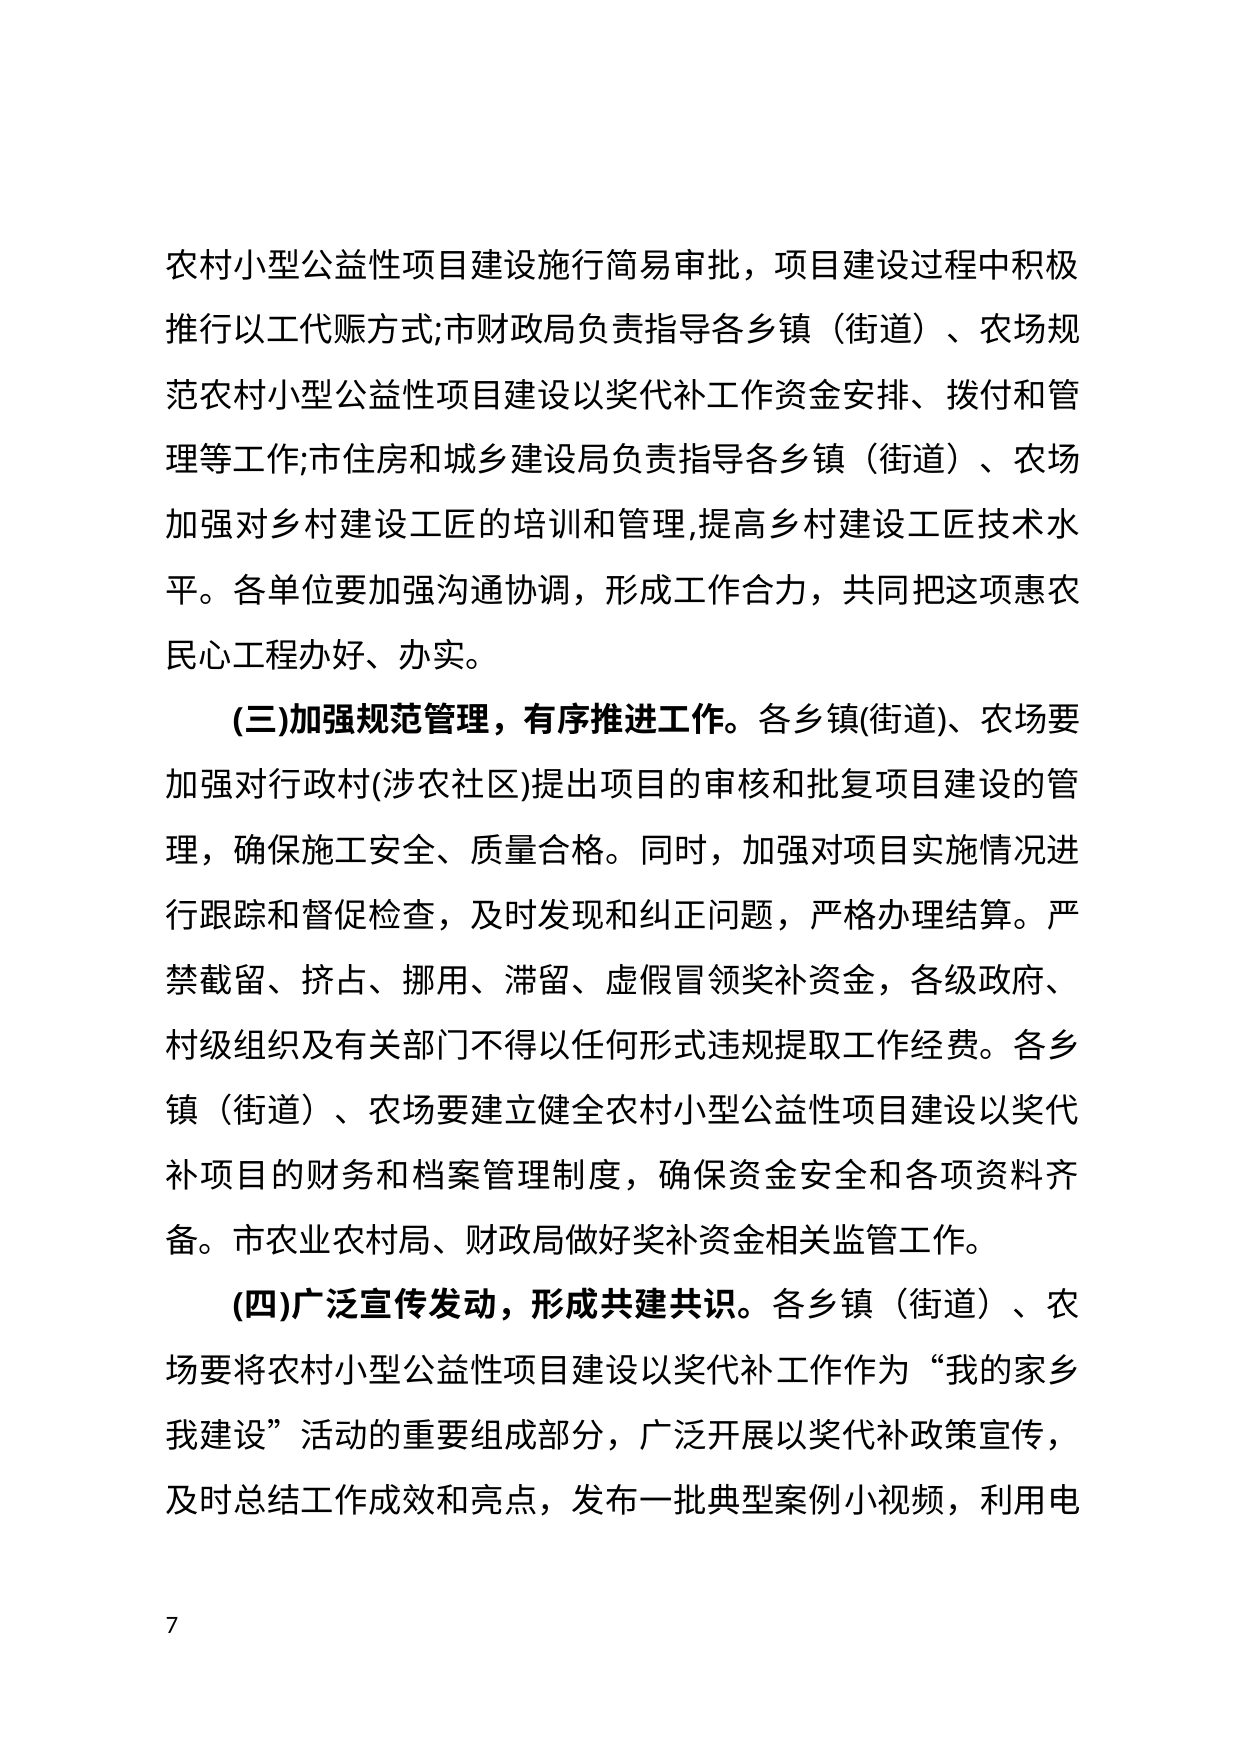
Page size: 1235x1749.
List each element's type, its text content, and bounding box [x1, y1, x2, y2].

text (三)加强规范管理，有序推进工作。各乡镇(街道)、农场要加强对行政村(涉农社区)提出项目的审核和批复项目建设的管理，确保施工安全、质量合格。同时，加强对项目实施情况进行跟踪和督促检查，及时发现和纠正问题，严格办理结算。严禁截留、挤占、挪用、滞留、虚假冒领奖补资金，各级政府、村级组织及有关部门不得以任何形式违规提取工作经费。各乡镇（街道）、农场要建立健全农村小型公益性项目建设以奖代补项目的财务和档案管理制度，确保资金安全和各项资料齐备。市农业农村局、财政局做好奖补资金相关监管工作。 [165, 685, 1081, 1270]
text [165, 1270, 1081, 1530]
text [165, 230, 1081, 685]
